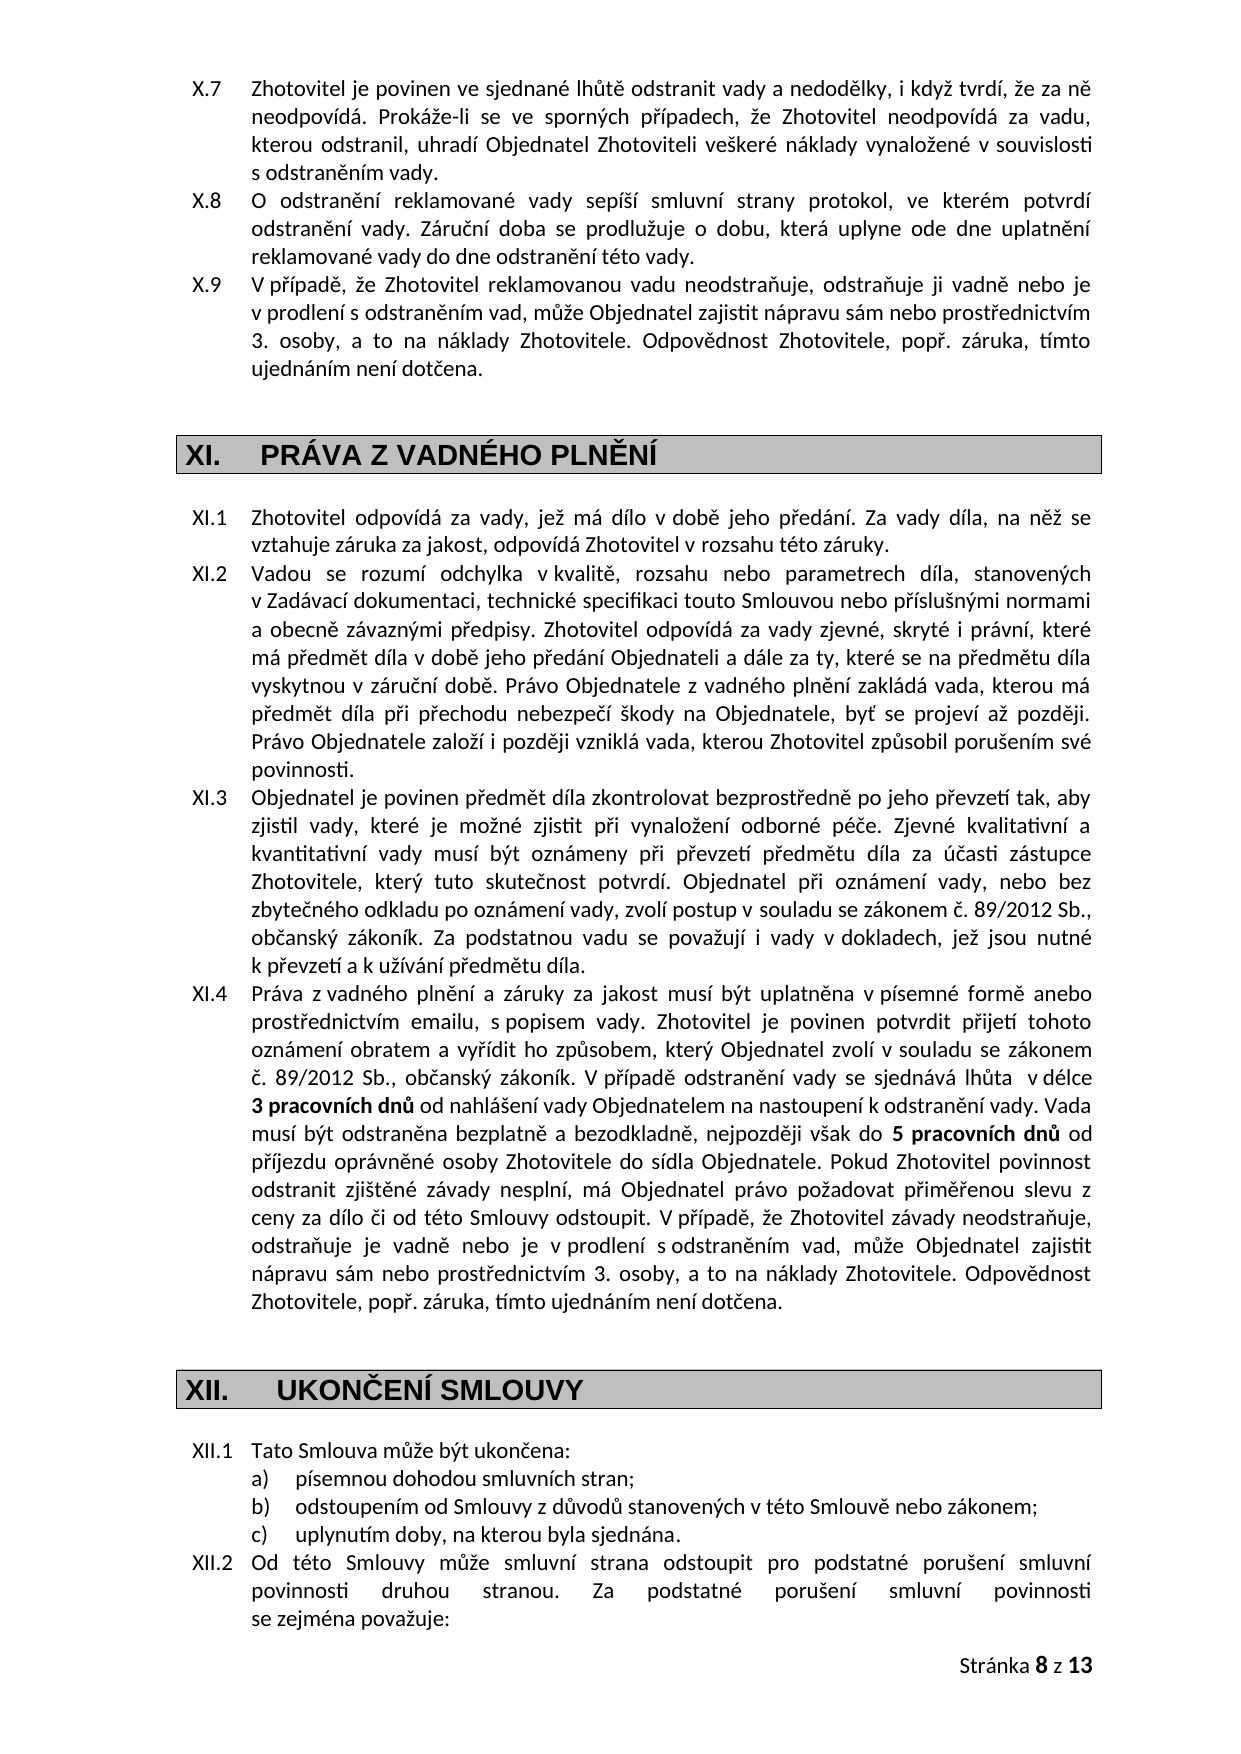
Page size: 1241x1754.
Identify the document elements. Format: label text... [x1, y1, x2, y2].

list UKONČENÍ SMLOUVY [177, 1371, 1101, 1408]
text XI.1 Zhotovitel odpovídá za vady, jež má dílo v době jeho předání. Za vady díla, na něž se vztahuje záruka za jakost, odpovídá Zhotovitel v rozsahu této záruky. [192, 503, 1092, 559]
text XII.1 Tato Smlouva může být ukončena: [192, 1436, 1092, 1464]
list uplynutím doby, na kterou byla sjednána. [251, 1520, 1092, 1548]
text XI.2 Vadou se rozumí odchylka v kvalitě, rozsahu nebo parametrech díla, stanovených v Zadávací dokumentaci, technické specifikaci touto Smlouvou nebo příslušnými normami a obecně závaznými předpisy. Zhotovitel odpovídá za vady zjevné, skryté i právní, které má předmět díla v době jeho předání Objednateli a dále za ty, které se na předmětu díla vyskytnou v záruční době. Právo Objednatele z vadného plnění zakládá vada, kterou má předmět díla při přechodu nebezpečí škody na Objednatele, byť se projeví až později. Právo Objednatele založí i později vzniklá vada, kterou Zhotovitel způsobil porušením své povinnosti. [192, 559, 1092, 783]
text XII.2 Od této Smlouvy může smluvní strana odstoupit pro podstatné porušení smluvní povinnosti druhou stranou. Za podstatné porušení smluvní povinnosti se zejména považuje: [192, 1548, 1092, 1632]
text X.8 O odstranění reklamované vady sepíší smluvní strany protokol, ve kterém potvrdí odstranění vady. Záruční doba se prodlužuje o dobu, která uplyne ode dne uplatnění reklamované vady do dne odstranění této vady. [192, 186, 1092, 270]
text XI.4 Práva z vadného plnění a záruky za jakost musí být uplatněna v písemné formě anebo prostřednictvím emailu, s popisem vady. Zhotovitel je povinen potvrdit přijetí tohoto oznámení obratem a vyřídit ho způsobem, který Objednatel zvolí v souladu se zákonem č. 89/2012 Sb., občanský zákoník. V případě odstranění vady se sjednává lhůta v délce 3 pracovních dnů od nahlášení vady Objednatelem na nastoupení k odstranění vady. Vada musí být odstraněna bezplatně a bezodkladně, nejpozději však do 5 pracovních dnů od příjezdu oprávněné osoby Zhotovitele do sídla Objednatele. Pokud Zhotovitel povinnost odstranit zjištěné závady nesplní, má Objednatel právo požadovat přiměřenou slevu z ceny za dílo či od této Smlouvy odstoupit. V případě, že Zhotovitel závady neodstraňuje, odstraňuje je vadně nebo je v prodlení s odstraněním vad, může Objednatel zajistit nápravu sám nebo prostřednictvím 3. osoby, a to na náklady Zhotovitele. Odpovědnost Zhotovitele, popř. záruka, tímto ujednáním není dotčena. [192, 979, 1092, 1315]
text X.7 Zhotovitel je povinen ve sjednané lhůtě odstranit vady a nedodělky, i když tvrdí, že za ně neodpovídá. Prokáže-li se ve sporných případech, že Zhotovitel neodpovídá za vadu, kterou odstranil, uhradí Objednatel Zhotoviteli veškeré náklady vynaložené v souvislosti s odstraněním vady. [192, 74, 1092, 186]
list PRÁVA Z VADNÉHO PLNĚNÍ [177, 436, 1101, 473]
list odstoupením od Smlouvy z důvodů stanovených v této Smlouvě nebo zákonem; [251, 1492, 1092, 1520]
list písemnou dohodou smluvních stran; [251, 1464, 1092, 1492]
text XI.3 Objednatel je povinen předmět díla zkontrolovat bezprostředně po jeho převzetí tak, aby zjistil vady, které je možné zjistit při vynaložení odborné péče. Zjevné kvalitativní a kvantitativní vady musí být oznámeny při převzetí předmětu díla za účasti zástupce Zhotovitele, který tuto skutečnost potvrdí. Objednatel při oznámení vady, nebo bez zbytečného odkladu po oznámení vady, zvolí postup v souladu se zákonem č. 89/2012 Sb., občanský zákoník. Za podstatnou vadu se považují i vady v dokladech, jež jsou nutné k převzetí a k užívání předmětu díla. [192, 783, 1092, 979]
text X.9 V případě, že Zhotovitel reklamovanou vadu neodstraňuje, odstraňuje ji vadně nebo je v prodlení s odstraněním vad, může Objednatel zajistit nápravu sám nebo prostřednictvím 3. osoby, a to na náklady Zhotovitele. Odpovědnost Zhotovitele, popř. záruka, tímto ujednáním není dotčena. [192, 270, 1092, 382]
